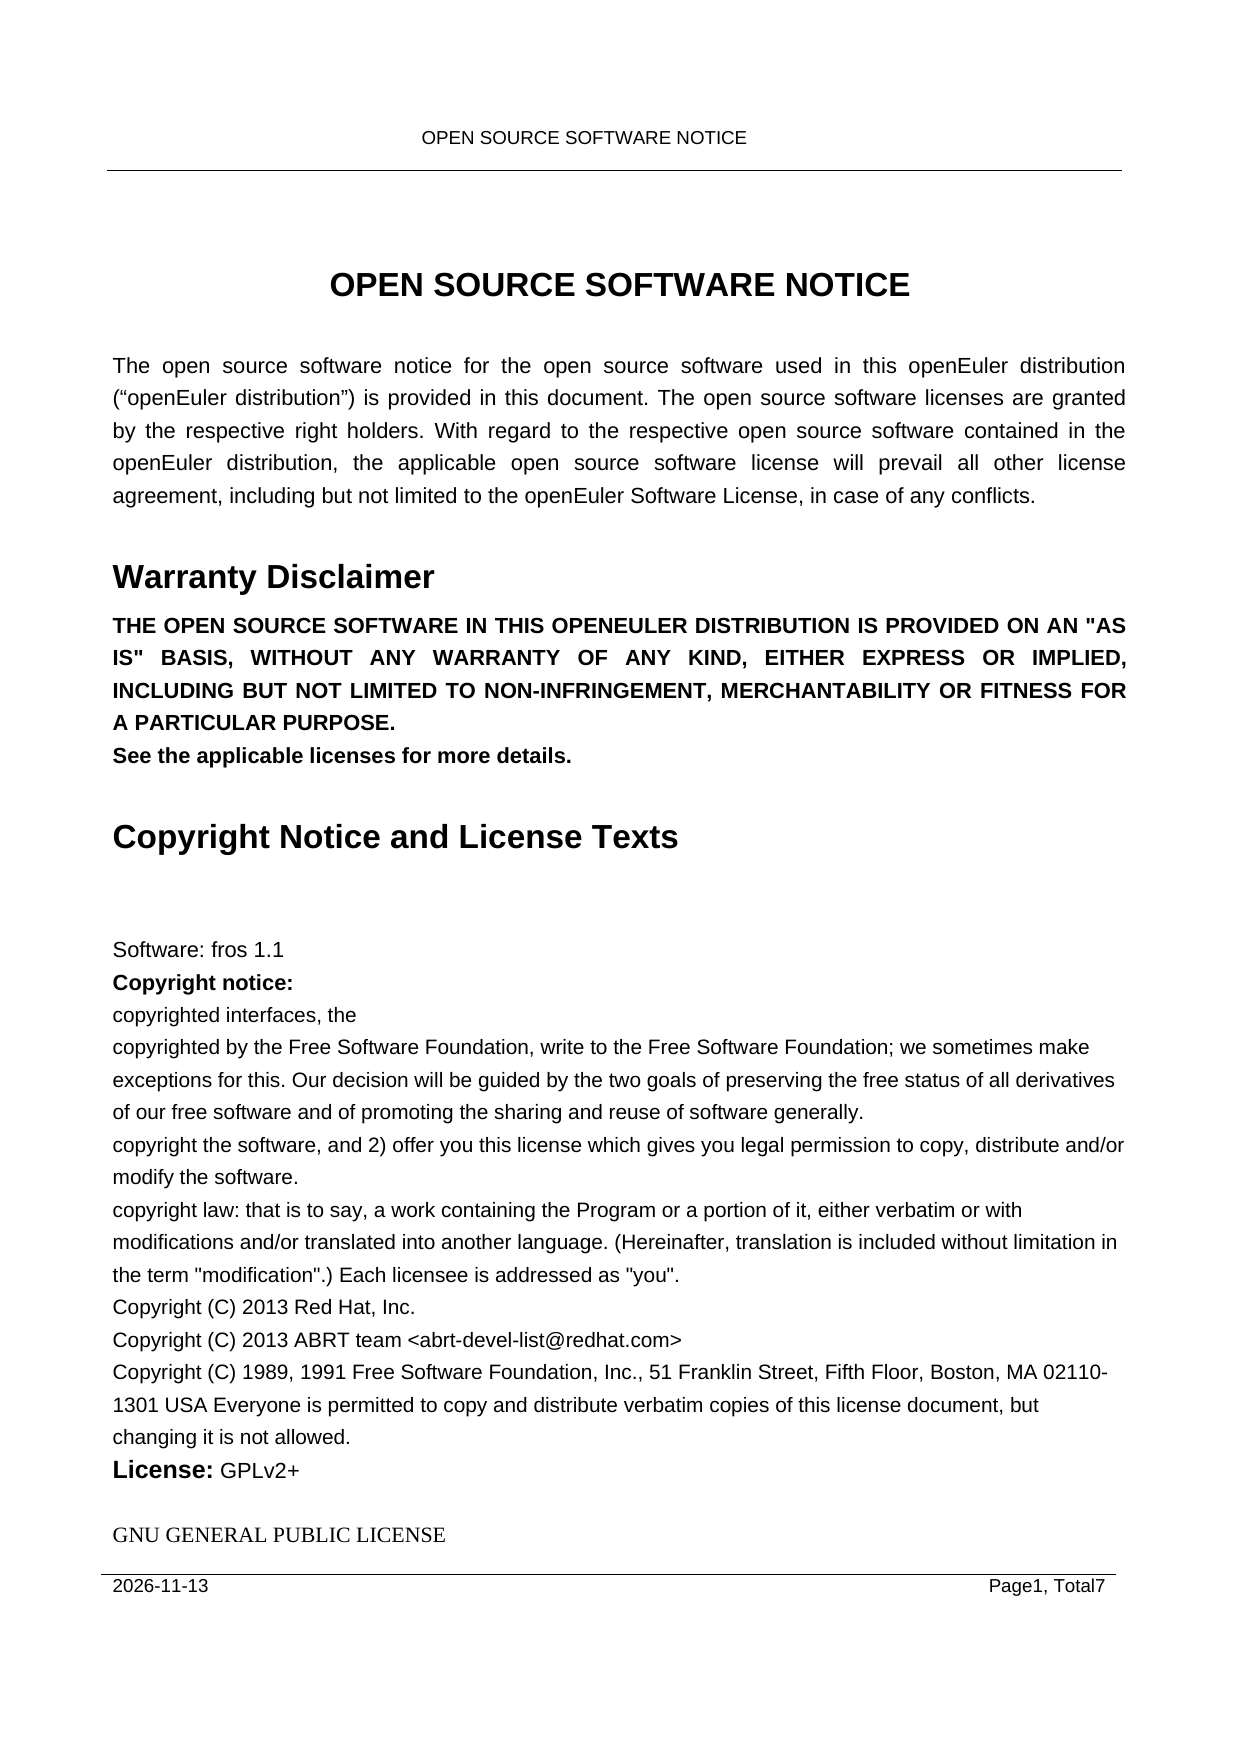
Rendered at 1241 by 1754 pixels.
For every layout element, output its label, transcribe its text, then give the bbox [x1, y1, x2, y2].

text Copyright Notice and License Texts [112, 804, 1128, 869]
text THE OPEN SOURCE SOFTWARE IN THIS OPENEULER DISTRIBUTION IS PROVIDED ON AN "AS IS" BASIS, WITHOUT ANY WARRANTY OF ANY KIND, EITHER EXPRESS OR IMPLIED, INCLUDING BUT NOT LIMITED TO NON-INFRINGEMENT, MERCHANTABILITY OR FITNESS FOR A PARTICULAR PURPOSE. See the applicable licenses for more details. [112, 609, 1128, 771]
text Warranty Disclaimer [112, 544, 1128, 609]
text The open source software notice for the open source software used in this openEuler distribution (“openEuler distribution”) is provided in this document. The open source software licenses are granted by the respective right holders. With regard to the respective open source software contained in the openEuler distribution, the applicable open source software license will prevail all other license agreement, including but not limited to the openEuler Software License, in case of any conflicts. [112, 349, 1128, 511]
text Copyright (C) 1989, 1991 Free Software Foundation, Inc., 51 Franklin Street, Fifth Floor, Boston, MA 02110-1301 USA Everyone is permitted to copy and distribute verbatim copies of this license document, but changing it is not allowed. [112, 1356, 1128, 1453]
text Copyright (C) 2013 ABRT team <abrt-devel-list@redhat.com> [112, 1323, 1128, 1356]
text Copyright (C) 2013 Red Hat, Inc. [112, 1291, 1128, 1323]
text OPEN SOURCE SOFTWARE NOTICE [112, 251, 1128, 316]
text copyright the software, and 2) offer you this license which gives you legal permission to copy, distribute and/or modify the software. [112, 1128, 1128, 1193]
text copyright law: that is to say, a work containing the Program or a portion of it, either verbatim or with modifications and/or translated into another language. (Hereinafter, translation is included without limitation in the term "modification".) Each licensee is addressed as "you". [112, 1193, 1128, 1291]
text copyrighted interfaces, the [112, 998, 1128, 1031]
text Software: fros 1.1 [112, 933, 1128, 966]
text Copyright notice: [112, 966, 1128, 998]
text copyrighted by the Free Software Foundation, write to the Free Software Foundation; we sometimes make exceptions for this. Our decision will be guided by the two goals of preserving the free status of all derivatives of our free software and of promoting the sharing and reuse of software generally. [112, 1031, 1128, 1128]
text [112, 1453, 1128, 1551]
